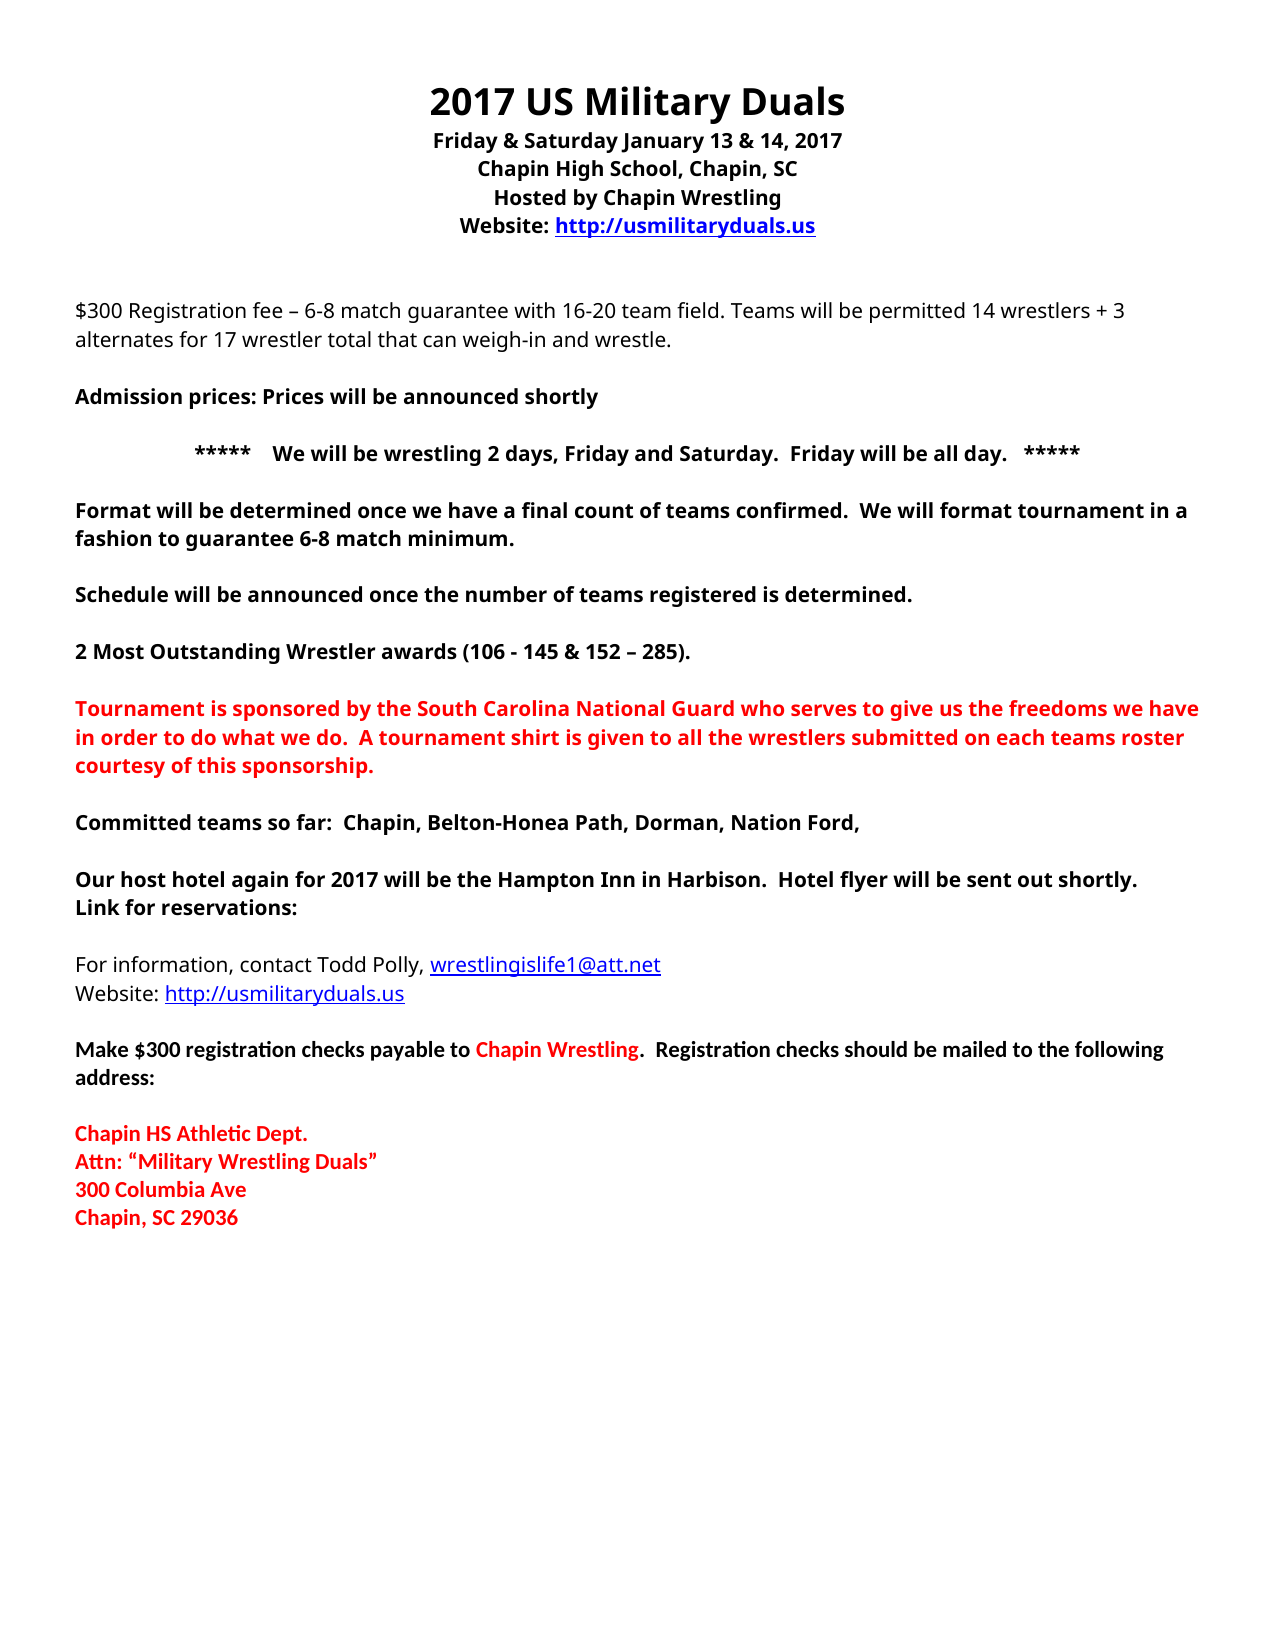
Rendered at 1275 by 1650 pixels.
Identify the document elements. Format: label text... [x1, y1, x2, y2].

text ***** We will be wrestling 2 days, Friday and Saturday. Friday will be all day. ***** [75, 439, 1200, 467]
text 2 Most Outstanding Wrestler awards (106 - 145 & 152 – 285). [75, 637, 1200, 666]
text Our host hotel again for 2017 will be the Hampton Inn in Harbison. Hotel flyer will be sent out shortly. [75, 865, 1200, 893]
text Schedule will be announced once the number of teams registered is determined. [75, 581, 1200, 609]
text Attn: “Military Wrestling Duals” [75, 1147, 1200, 1175]
text Chapin, SC 29036 [75, 1203, 1200, 1231]
text $300 Registration fee – 6-8 match guarantee with 16-20 team field. Teams will be permitted 14 wrestlers + 3 alternates for 17 wrestler total that can weigh-in and wrestle. [75, 268, 1200, 353]
text 300 Columbia Ave [75, 1175, 1200, 1203]
text Format will be determined once we have a final count of teams confirmed. We will format tournament in a fashion to guarantee 6-8 match minimum. [75, 496, 1200, 581]
text Website: http://usmilitaryduals.us [75, 979, 1200, 1007]
text For information, contact Todd Polly, wrestlingislife1@att.net [75, 950, 1200, 979]
text Hosted by Chapin Wrestling [75, 183, 1200, 211]
text Chapin HS Athletic Dept. [75, 1119, 1200, 1147]
text Tournament is sponsored by the South Carolina National Guard who serves to give us the freedoms we have in order to do what we do. A tournament shirt is given to all the wrestlers submitted on each teams roster courtesy of this sponsorship. [75, 694, 1200, 780]
text Website: http://usmilitaryduals.us [75, 211, 1200, 240]
text 2017 US Military Duals Friday & Saturday January 13 & 14, 2017 Chapin High School, Chapin, SC [75, 75, 1200, 183]
text Committed teams so far: Chapin, Belton-Honea Path, Dorman, Nation Ford, [75, 808, 1200, 837]
text Admission prices: Prices will be announced shortly [75, 382, 1200, 410]
text Make $300 registration checks payable to Chapin Wrestling. Registration checks should be mailed to the following address: [75, 1035, 1200, 1091]
text Link for reservations: [75, 893, 1200, 922]
